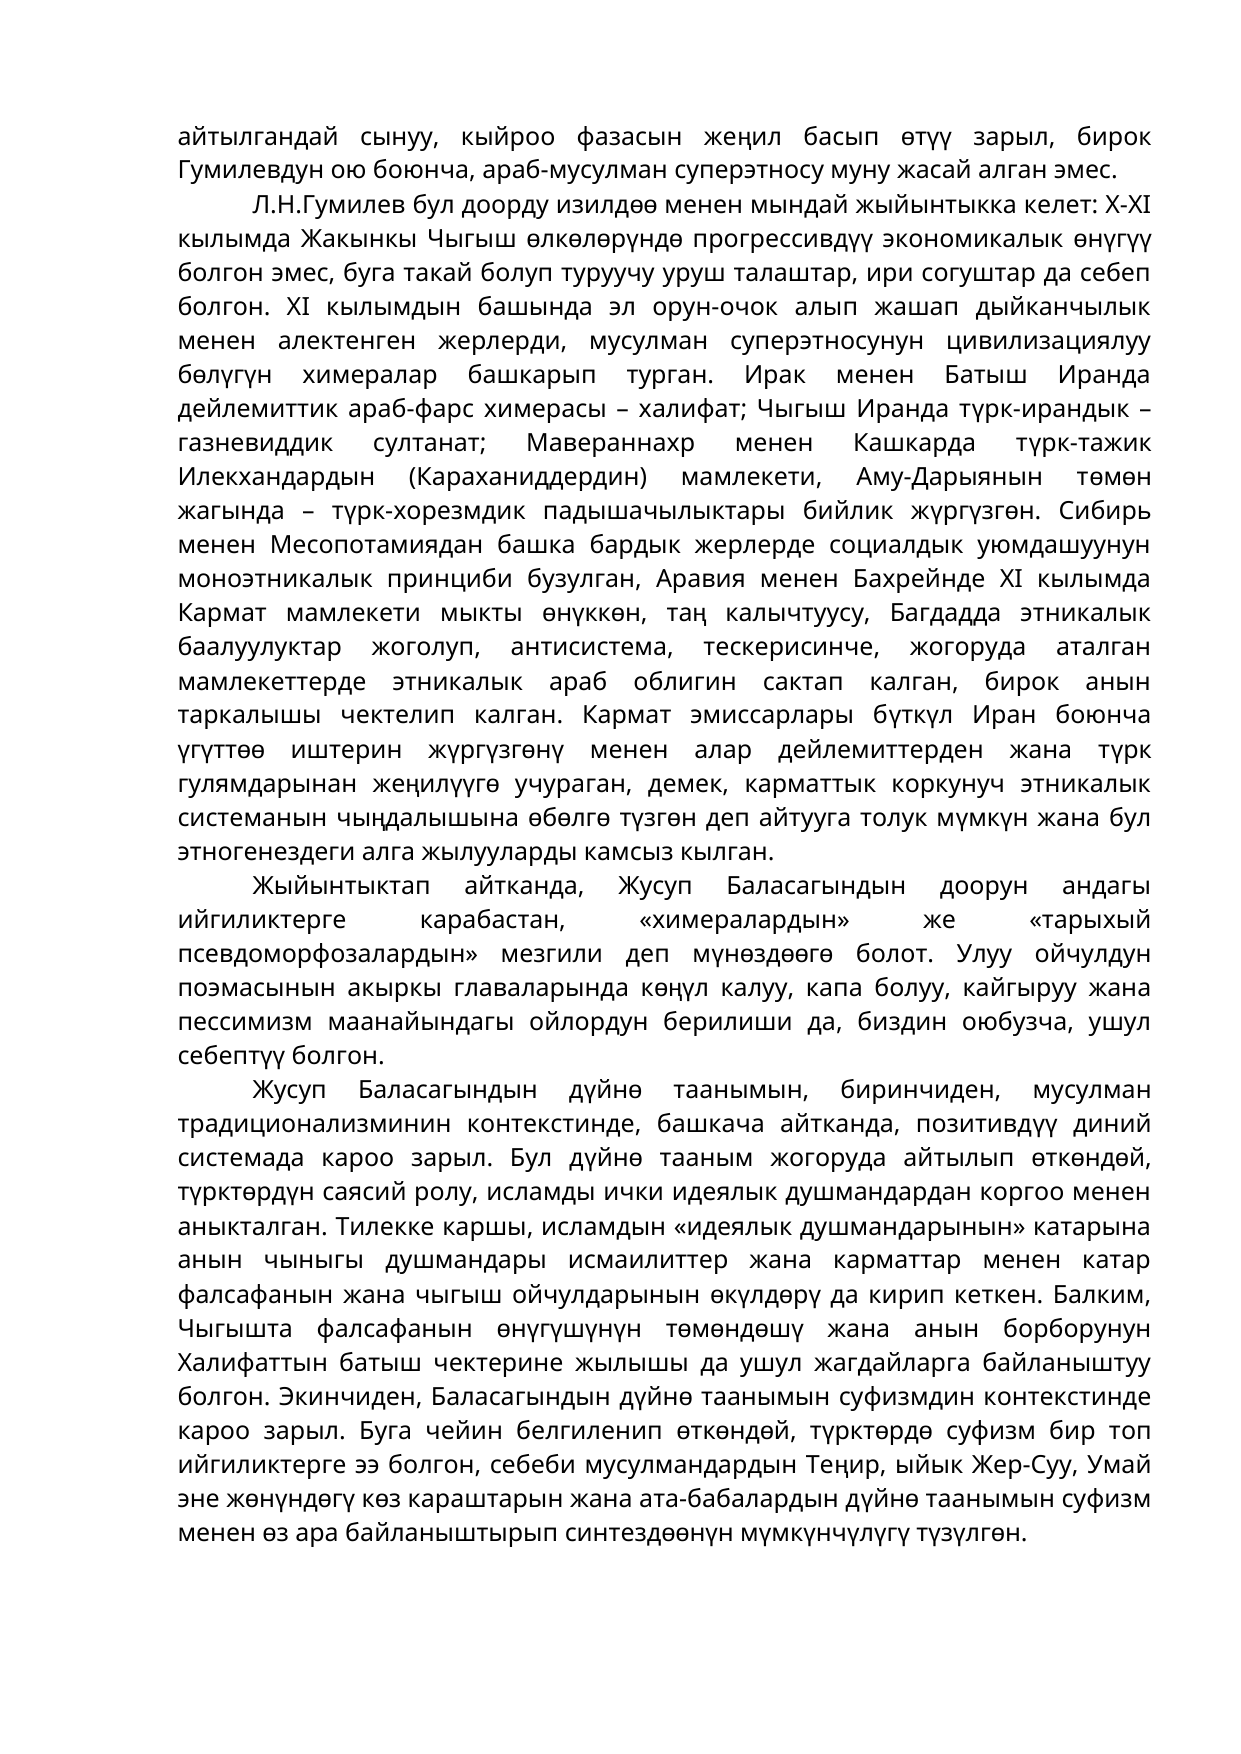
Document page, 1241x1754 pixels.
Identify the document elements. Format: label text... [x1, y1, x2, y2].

text Л.Н.Гумилев бул доорду изилдөө менен мындай жыйынтыкка келет: X-XI кылымда Жакынкы Чыгыш өлкөлөрүндө прогрессивдүү экономикалык өнүгүү болгон эмес, буга такай болуп туруучу уруш талаштар, ири согуштар да себеп болгон. XI кылымдын башында эл орун-очок алып жашап дыйканчылык менен алектенген жерлерди, мусулман суперэтносунун цивилизациялуу бөлүгүн химералар башкарып турган. Ирак менен Батыш Иранда дейлемиттик араб-фарс химерасы – халифат; Чыгыш Иранда түрк-ирандык – газневиддик султанат; Мавераннахр менен Кашкарда түрк-тажик Илекхандардын (Караханиддердин) мамлекети, Аму-Дарыянын төмөн жагында – түрк-хорезмдик падышачылыктары бийлик жүргүзгөн. Сибирь менен Месопотамиядан башка бардык жерлерде социалдык уюмдашуунун моноэтникалык принциби бузулган, Аравия менен Бахрейнде XI кылымда Кармат мамлекети мыкты өнүккөн, таң калычтуусу, Багдадда этникалык баалуулуктар жоголуп, антисистема, тескерисинче, жогоруда аталган мамлекеттерде этникалык араб облигин сактап калган, бирок анын таркалышы чектелип калган. Кармат эмиссарлары бүткүл Иран боюнча үгүттөө иштерин жүргүзгөнү менен алар дейлемиттерден жана түрк гулямдарынан жеңилүүгө учураган, демек, карматтык коркунуч этникалык системанын чыңдалышына өбөлгө түзгөн деп айтууга толук мүмкүн жана бул этногенездеги алга жылууларды камсыз кылган. [177, 186, 1152, 867]
text Жыйынтыктап айтканда, Жусуп Баласагындын доорун андагы ийгиликтерге карабастан, «химералардын» же «тарыхый псевдоморфозалардын» мезгили деп мүнөздөөгө болот. Улуу ойчулдун поэмасынын акыркы главаларында көңүл калуу, капа болуу, кайгыруу жана пессимизм маанайындагы ойлордун берилиши да, биздин оюбузча, ушул себептүү болгон. [177, 867, 1152, 1072]
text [177, 118, 1152, 186]
text Жусуп Баласагындын дүйнө таанымын, биринчиден, мусулман традиционализминин контекстинде, башкача айтканда, позитивдүү диний системада кароо зарыл. Бул дүйнө тааным жогоруда айтылып өткөндөй, түрктөрдүн саясий ролу, исламды ички идеялык душмандардан коргоо менен аныкталган. Тилекке каршы, исламдын «идеялык душмандарынын» катарына анын чыныгы душмандары исмаилиттер жана карматтар менен катар фалсафанын жана чыгыш ойчулдарынын өкүлдөрү да кирип кеткен. Балким, Чыгышта фалсафанын өнүгүшүнүн төмөндөшү жана анын борборунун Халифаттын батыш чектерине жылышы да ушул жагдайларга байланыштуу болгон. Экинчиден, Баласагындын дүйнө таанымын суфизмдин контекстинде кароо зарыл. Буга чейин белгиленип өткөндөй, түрктөрдө суфизм бир топ ийгиликтерге ээ болгон, себеби мусулмандардын Теңир, ыйык Жер-Суу, Умай эне жөнүндөгү көз караштарын жана ата-бабалардын дүйнө таанымын суфизм менен өз ара байланыштырып синтездөөнүн мүмкүнчүлүгү түзүлгөн. [177, 1072, 1152, 1549]
